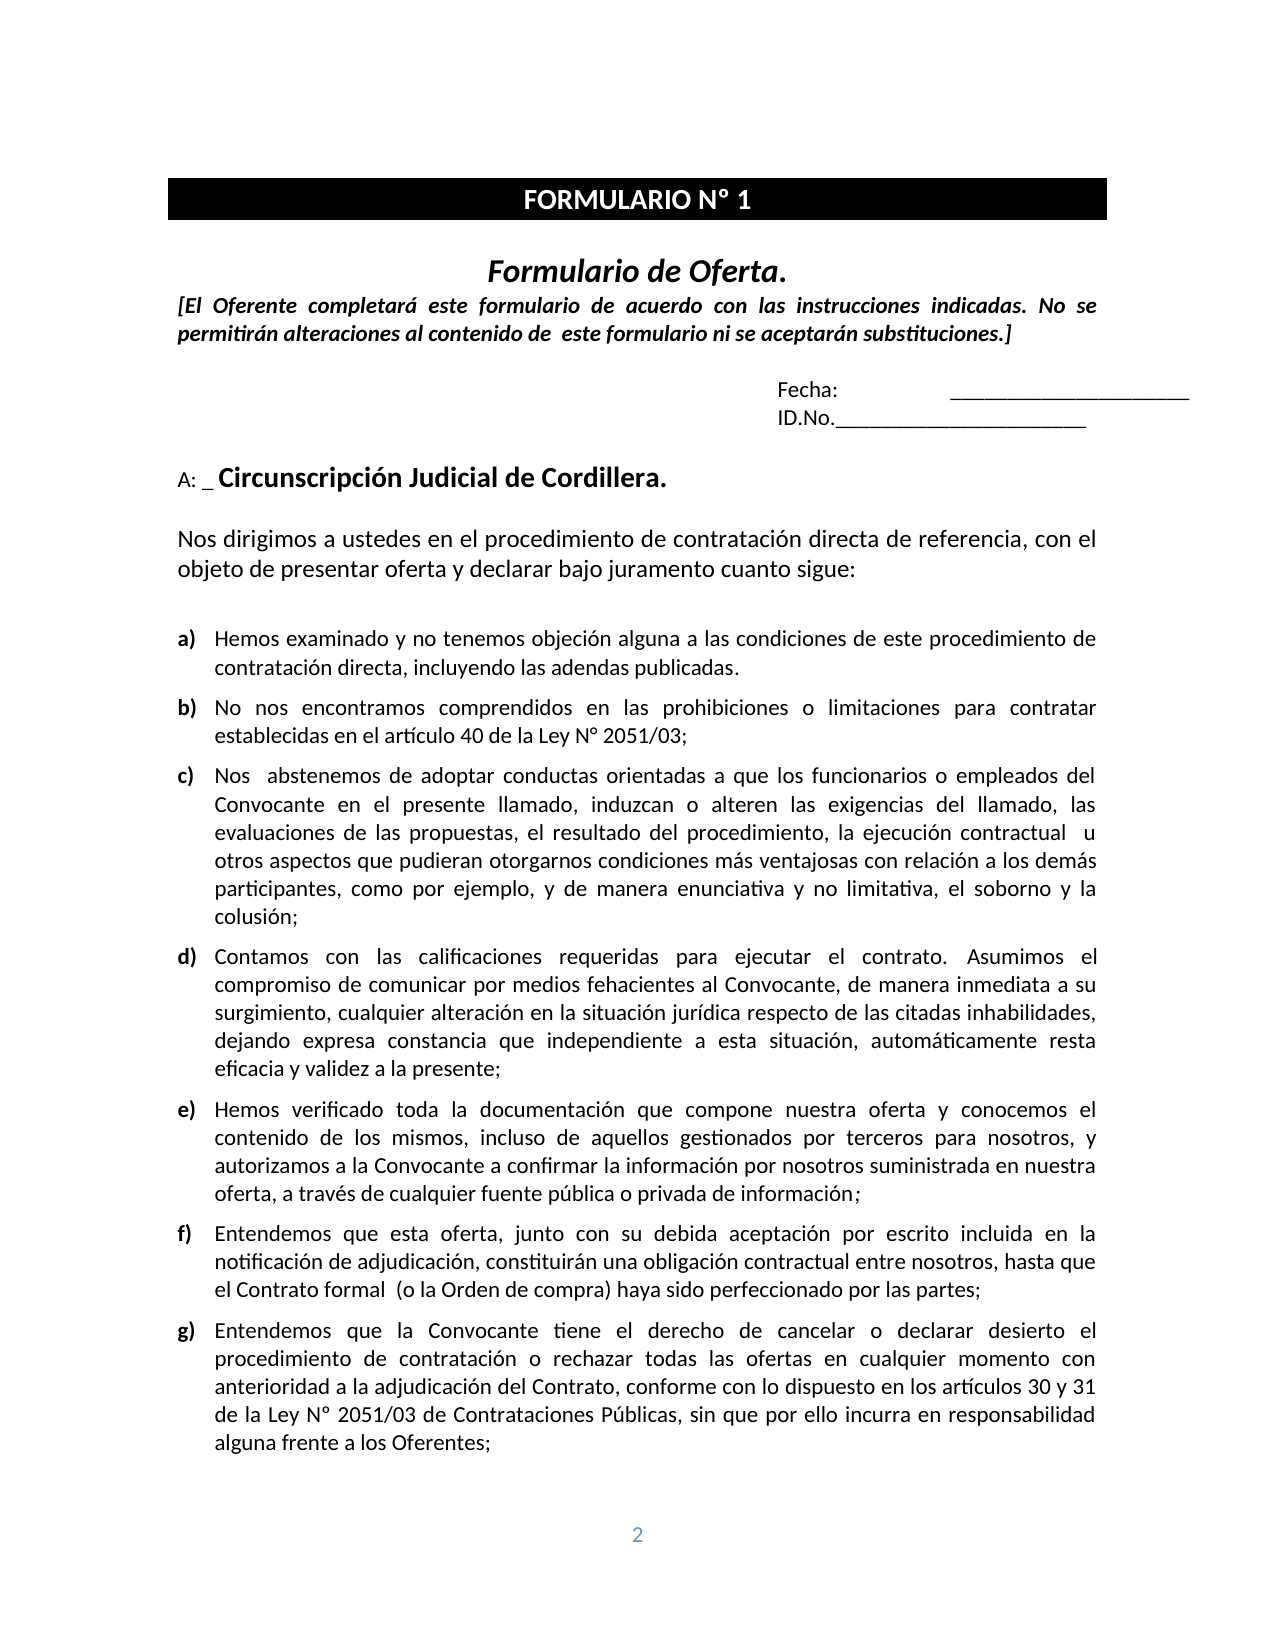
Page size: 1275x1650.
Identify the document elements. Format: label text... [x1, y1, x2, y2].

list Nos dirigimos a ustedes en el procedimiento de contratación directa de referencia, con el objeto de presentar oferta y declarar bajo juramento cuanto sigue: [177, 523, 1098, 584]
list Entendemos que la Convocante tiene el derecho de cancelar o declarar desierto el procedimiento de contratación o rechazar todas las ofertas en cualquier momento con anterioridad a la adjudicación del Contrato, conforme con lo dispuesto en los artículos 30 y 31 de la Ley Nº 2051/03 de Contrataciones Públicas, sin que por ello incurra en responsabilidad alguna frente a los Oferentes; [177, 1316, 1098, 1456]
text [El Oferente completará este formulario de acuerdo con las instrucciones indicadas. No se permitirán alteraciones al contenido de este formulario ni se aceptarán substituciones.] [177, 291, 1098, 347]
text Formulario de Oferta. [177, 251, 1098, 291]
text ID.No.______________________ [777, 403, 1098, 431]
list Contamos con las calificaciones requeridas para ejecutar el contrato. Asumimos el compromiso de comunicar por medios fehacientes al Convocante, de manera inmediata a su surgimiento, cualquier alteración en la situación jurídica respecto de las citadas inhabilidades, dejando expresa constancia que independiente a esta situación, automáticamente resta eficacia y validez a la presente; [177, 942, 1098, 1082]
text Fecha: _____________________ [777, 375, 1098, 403]
list Entendemos que esta oferta, junto con su debida aceptación por escrito incluida en la notificación de adjudicación, constituirán una obligación contractual entre nosotros, hasta que el Contrato formal (o la Orden de compra) haya sido perfeccionado por las partes; [177, 1219, 1098, 1303]
list Hemos examinado y no tenemos objeción alguna a las condiciones de este procedimiento de contratación directa, incluyendo las adendas publicadas. [177, 624, 1098, 681]
list Hemos verificado toda la documentación que compone nuestra oferta y conocemos el contenido de los mismos, incluso de aquellos gestionados por terceros para nosotros, y autorizamos a la Convocante a confirmar la información por nosotros suministrada en nuestra oferta, a través de cualquier fuente pública o privada de información; [177, 1095, 1098, 1207]
list Nos abstenemos de adoptar conductas orientadas a que los funcionarios o empleados del Convocante en el presente llamado, induzcan o alteren las exigencias del llamado, las evaluaciones de las propuestas, el resultado del procedimiento, la ejecución contractual u otros aspectos que pudieran otorgarnos condiciones más ventajosas con relación a los demás participantes, como por ejemplo, y de manera enunciativa y no limitativa, el soborno y la colusión; [177, 762, 1098, 930]
list No nos encontramos comprendidos en las prohibiciones o limitaciones para contratar establecidas en el artículo 40 de la Ley N° 2051/03; [177, 693, 1098, 749]
text FORMULARIO Nº 1 [169, 179, 1106, 219]
text A: _ Circunscripción Judicial de Cordillera. [177, 459, 1098, 495]
